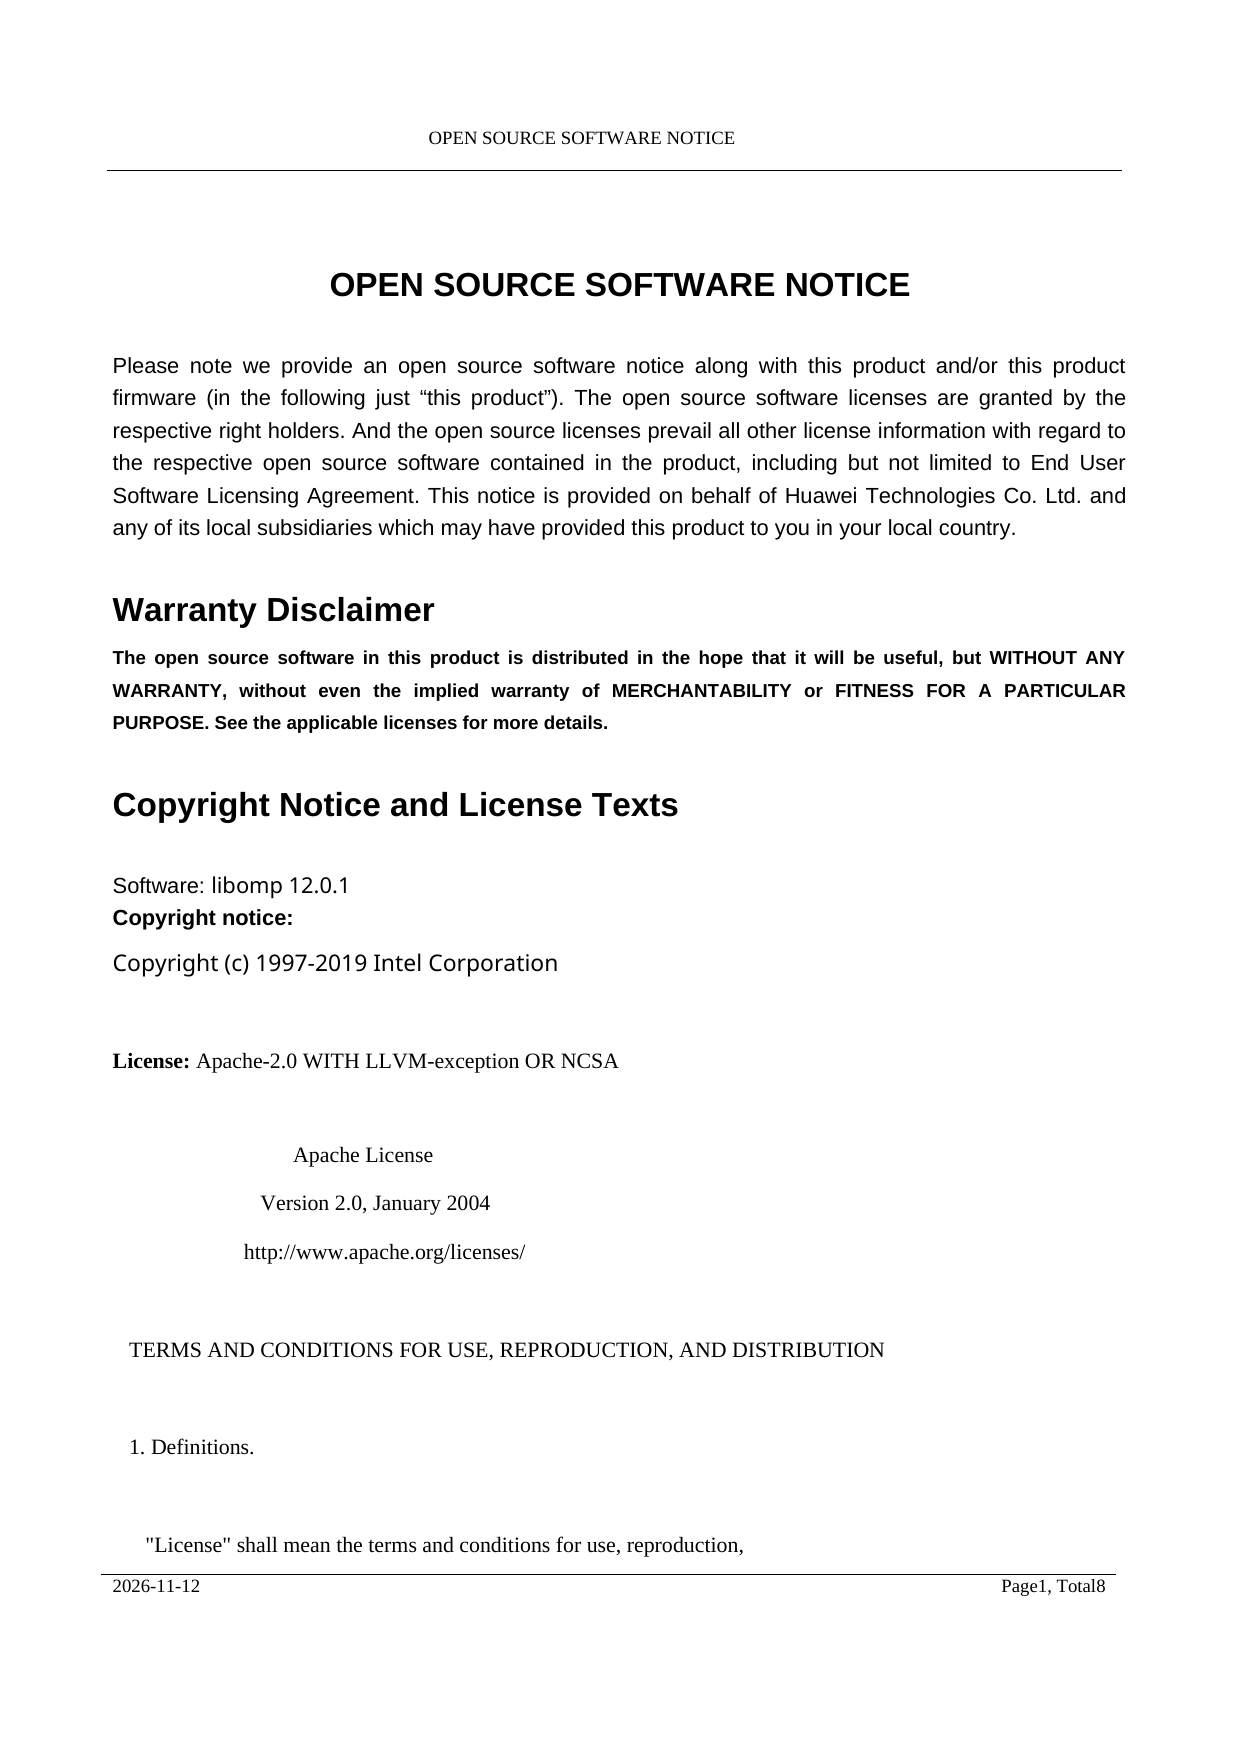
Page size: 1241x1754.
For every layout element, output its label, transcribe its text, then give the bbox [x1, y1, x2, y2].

text Please note we provide an open source software notice along with this product and/or this product firmware (in the following just “this product”). The open source software licenses are granted by the respective right holders. And the open source licenses prevail all other license information with regard to the respective open source software contained in the product, including but not limited to End User Software Licensing Agreement. This notice is provided on behalf of Huawei Technologies Co. Ltd. and any of its local subsidiaries which may have provided this product to you in your local country. [112, 349, 1128, 544]
text Copyright Notice and License Texts [112, 771, 1128, 836]
text OPEN SOURCE SOFTWARE NOTICE [112, 251, 1128, 316]
text Warranty Disclaimer [112, 576, 1128, 641]
text Copyright notice: [112, 901, 1128, 934]
text License: Apache-2.0 WITH LLVM-exception OR NCSA [112, 1044, 1128, 1077]
text Software: libomp 12.0.1 [112, 869, 1128, 901]
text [112, 1089, 1128, 1560]
text Copyright (c) 1997-2019 Intel Corporation [112, 947, 1128, 1028]
text The open source software in this product is distributed in the hope that it will be useful, but WITHOUT ANY WARRANTY, without even the implied warranty of MERCHANTABILITY or FITNESS FOR A PARTICULAR PURPOSE. See the applicable licenses for more details. [112, 641, 1128, 739]
